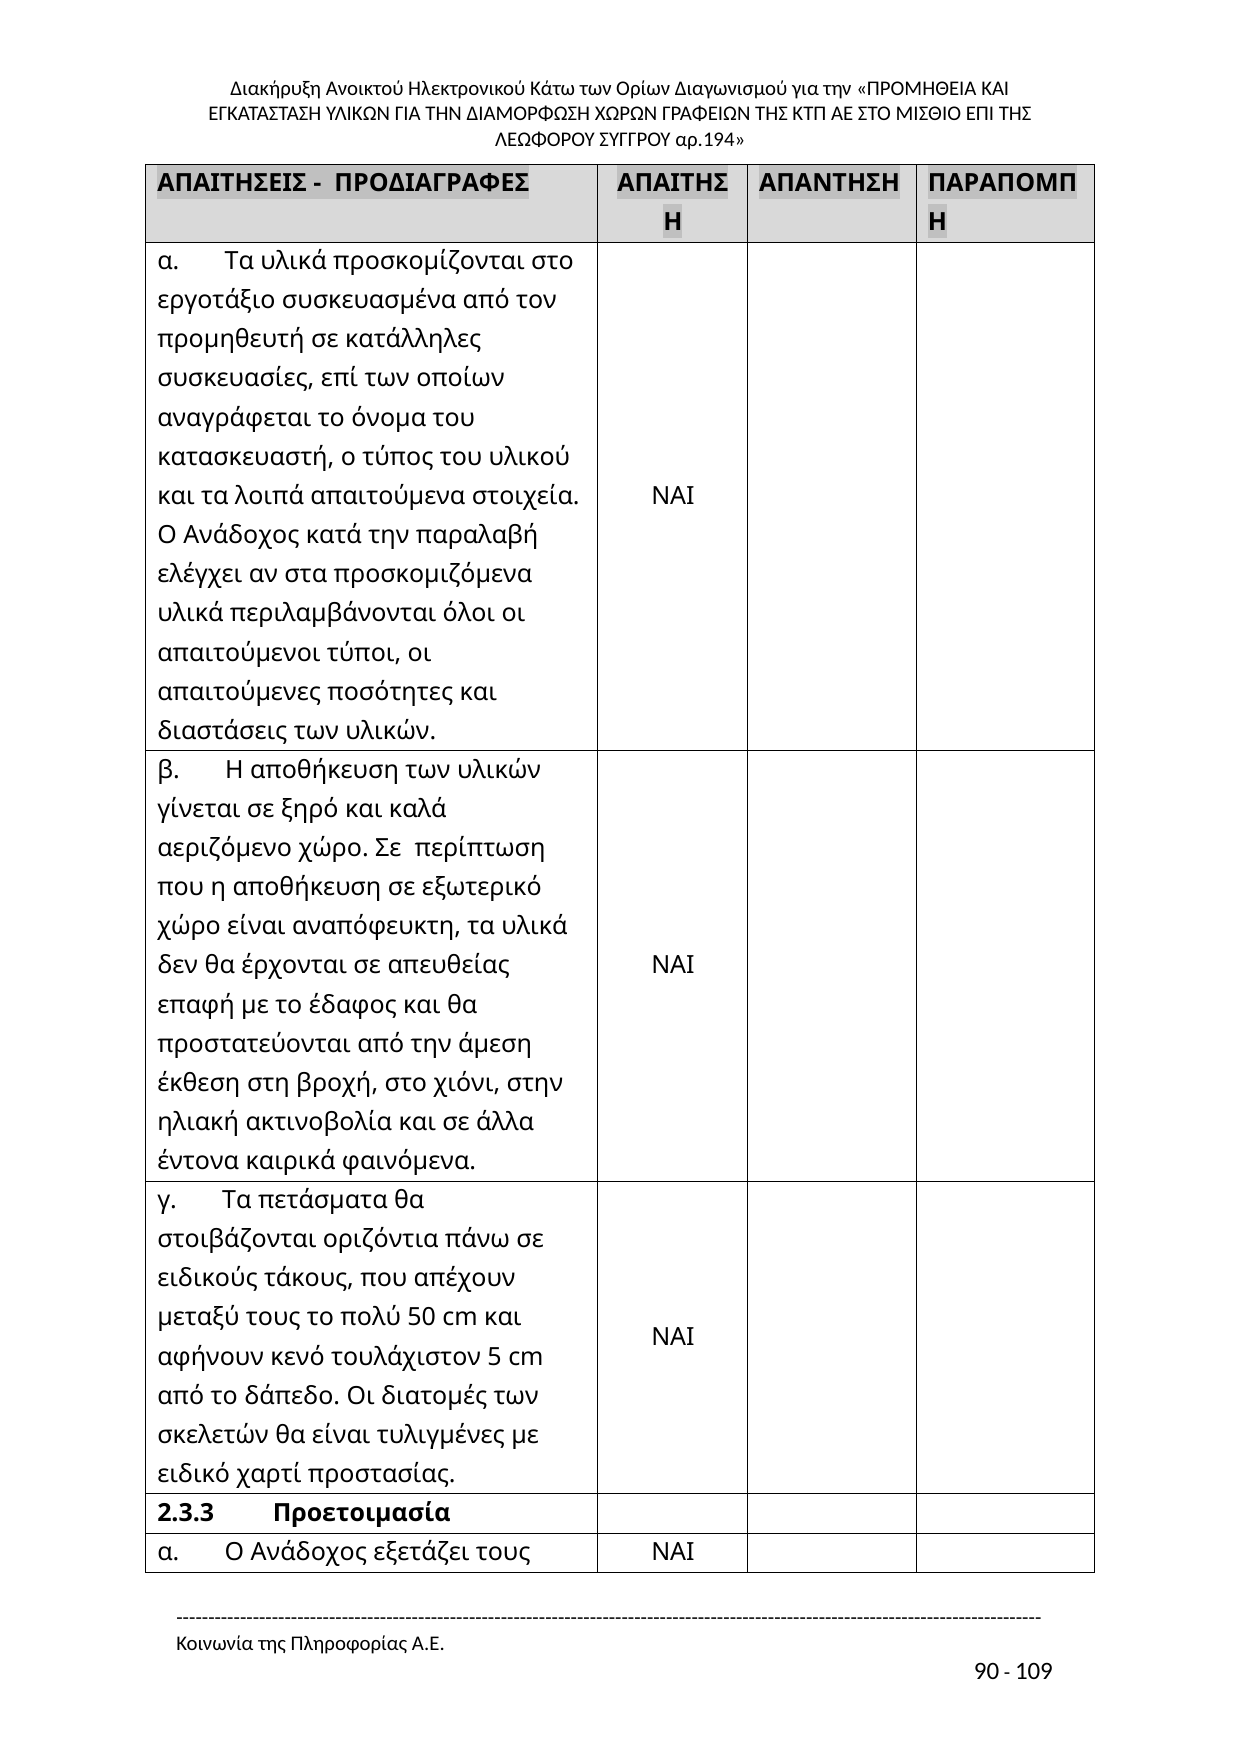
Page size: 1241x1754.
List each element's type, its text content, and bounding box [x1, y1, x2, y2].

table_cell [917, 751, 1094, 1181]
table_cell [598, 1494, 747, 1533]
table_cell [917, 1182, 1094, 1493]
table_cell [748, 1182, 916, 1493]
table_cell 2.3.3 Προετοιμασία [146, 1494, 597, 1533]
table_cell [748, 243, 916, 750]
table_cell [917, 1494, 1094, 1533]
table_cell [748, 751, 916, 1181]
table_cell [748, 1494, 916, 1533]
table_cell [917, 243, 1094, 750]
table_cell [748, 1534, 916, 1572]
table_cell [146, 1534, 597, 1572]
table_cell ΝΑΙ [598, 243, 747, 750]
table_header ΑΠΑΙΤΗΣΗ [598, 165, 747, 242]
table_header ΑΠΑΙΤΗΣΕΙΣ - ΠΡΟΔΙΑΓΡΑΦΕΣ [146, 165, 597, 242]
table_cell [917, 1534, 1094, 1572]
table_cell β. Η αποθήκευση των υλικών γίνεται σε ξηρό και καλά αεριζόμενο χώρο. Σε περίπτωση που η αποθήκευση σε εξωτερικό χώρο είναι αναπόφευκτη, τα υλικά δεν θα έρχονται σε απευθείας επαφή με το έδαφος και θα προστατεύονται από την άμεση έκθεση στη βροχή, στο χιόνι, στην ηλιακή ακτινοβολία και σε άλλα έντονα καιρικά φαινόμενα. [146, 751, 597, 1181]
table_cell ΝΑΙ [598, 751, 747, 1181]
table_cell γ. Τα πετάσματα θα στοιβάζονται οριζόντια πάνω σε ειδικούς τάκους, που απέχουν μεταξύ τους το πολύ 50 cm και αφήνουν κενό τουλάχιστον 5 cm από το δάπεδο. Οι διατομές των σκελετών θα είναι τυλιγμένες με ειδικό χαρτί προστασίας. [146, 1182, 597, 1493]
table_cell ΝΑΙ [598, 1534, 747, 1572]
table_header ΑΠΑΝΤΗΣΗ [748, 165, 916, 242]
table_cell ΝΑΙ [598, 1182, 747, 1493]
table_header ΠΑΡΑΠΟΜΠΗ [917, 165, 1094, 242]
table_cell α. Τα υλικά προσκομίζονται στο εργοτάξιο συσκευασμένα από τον προμηθευτή σε κατάλληλες συσκευασίες, επί των οποίων αναγράφεται το όνομα του κατασκευαστή, ο τύπος του υλικού και τα λοιπά απαιτούμενα στοιχεία. Ο Ανάδοχος κατά την παραλαβή ελέγχει αν στα προσκομιζόμενα υλικά περιλαμβάνονται όλοι οι απαιτούμενοι τύποι, οι απαιτούμενες ποσότητες και διαστάσεις των υλικών. [146, 243, 597, 750]
